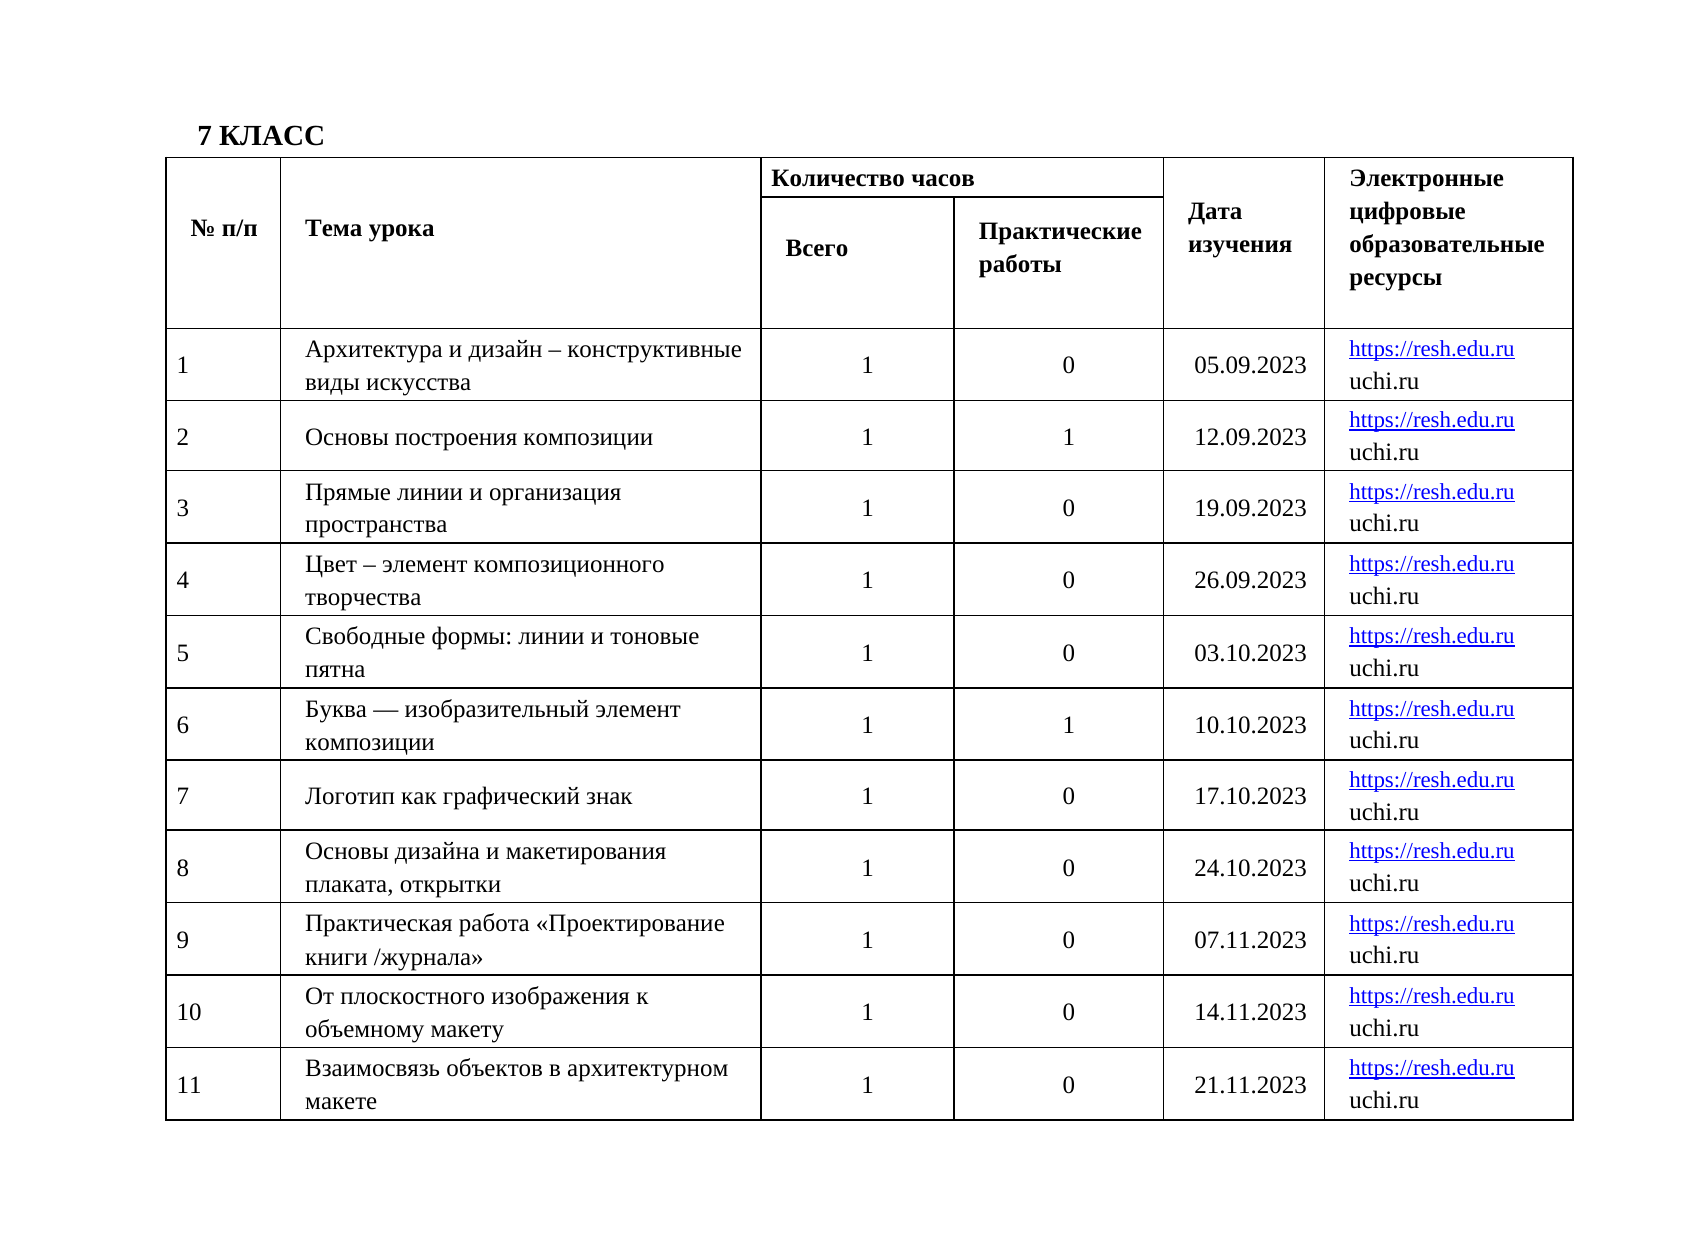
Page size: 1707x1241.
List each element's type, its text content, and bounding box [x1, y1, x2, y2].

table_cell 0 [955, 976, 1163, 1047]
table_cell 1 [762, 831, 953, 902]
table_cell 6 [167, 689, 280, 759]
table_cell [1325, 1048, 1572, 1119]
table_cell 0 [955, 329, 1163, 400]
table_cell 05.09.2023 [1164, 329, 1324, 400]
table_header Дата изучения [1164, 158, 1324, 327]
table_cell 0 [955, 544, 1163, 614]
table_cell 07.11.2023 [1164, 903, 1324, 974]
table_cell 03.10.2023 [1164, 616, 1324, 687]
table_cell 1 [762, 903, 953, 974]
table_cell Логотип как графический знак [281, 761, 760, 829]
table_cell https://resh.edu.ru uchi.ru [1325, 761, 1572, 829]
table_cell 1 [762, 616, 953, 687]
table_cell 1 [762, 401, 953, 470]
table_cell 21.11.2023 [1164, 1048, 1324, 1119]
table_cell Взаимосвязь объектов в архитектурном макете [281, 1048, 760, 1119]
table_cell Свободные формы: линии и тоновые пятна [281, 616, 760, 687]
table_cell Практическая работа «Проектирование книги /журнала» [281, 903, 760, 974]
table_header Тема урока [281, 158, 760, 327]
table_cell 1 [762, 976, 953, 1047]
table_cell 1 [955, 401, 1163, 470]
table_cell От плоскостного изображения к объемному макету [281, 976, 760, 1047]
table_cell 4 [167, 544, 280, 614]
table_cell https://resh.edu.ru uchi.ru [1325, 401, 1572, 470]
table_cell Архитектура и дизайн – конструктивные виды искусства [281, 329, 760, 400]
table_cell 0 [955, 616, 1163, 687]
table_cell 26.09.2023 [1164, 544, 1324, 614]
table_cell 1 [955, 689, 1163, 759]
table_cell 2 [167, 401, 280, 470]
table_cell 3 [167, 471, 280, 542]
table_cell 10.10.2023 [1164, 689, 1324, 759]
table_cell 0 [955, 761, 1163, 829]
table_cell https://resh.edu.ru uchi.ru [1325, 689, 1572, 759]
table_cell 1 [762, 1048, 953, 1119]
table_cell https://resh.edu.ru uchi.ru [1325, 616, 1572, 687]
table_cell Основы построения композиции [281, 401, 760, 470]
table_cell 0 [955, 903, 1163, 974]
table_cell https://resh.edu.ru uchi.ru [1325, 471, 1572, 542]
text 7 КЛАСС [190, 118, 1618, 152]
table_cell https://resh.edu.ru uchi.ru [1325, 903, 1572, 974]
table_cell Всего [762, 198, 953, 327]
table_cell 11 [167, 1048, 280, 1119]
table_cell Практические работы [955, 198, 1163, 327]
table_cell Основы дизайна и макетирования плаката, открытки [281, 831, 760, 902]
table_cell https://resh.edu.ru uchi.ru [1325, 329, 1572, 400]
table_cell 1 [762, 761, 953, 829]
table_cell 8 [167, 831, 280, 902]
table_header Количество часов [762, 158, 1163, 196]
table_cell 0 [955, 831, 1163, 902]
table_cell https://resh.edu.ru uchi.ru [1325, 544, 1572, 614]
table_header № п/п [167, 158, 280, 327]
table_cell Буква — изобразительный элемент композиции [281, 689, 760, 759]
table_cell 24.10.2023 [1164, 831, 1324, 902]
table_cell 0 [955, 471, 1163, 542]
table_cell 1 [762, 329, 953, 400]
table_cell 1 [762, 544, 953, 614]
table_cell 9 [167, 903, 280, 974]
table_header Электронные цифровые образовательные ресурсы [1325, 158, 1572, 327]
table_cell 7 [167, 761, 280, 829]
table_cell Прямые линии и организация пространства [281, 471, 760, 542]
table_cell 1 [762, 471, 953, 542]
table_cell 14.11.2023 [1164, 976, 1324, 1047]
table_cell Цвет – элемент композиционного творчества [281, 544, 760, 614]
table_cell 12.09.2023 [1164, 401, 1324, 470]
table_cell https://resh.edu.ru uchi.ru [1325, 976, 1572, 1047]
table_cell 0 [955, 1048, 1163, 1119]
table_cell 17.10.2023 [1164, 761, 1324, 829]
table_cell 1 [167, 329, 280, 400]
table_cell 19.09.2023 [1164, 471, 1324, 542]
table_cell https://resh.edu.ru uchi.ru [1325, 831, 1572, 902]
table_cell 10 [167, 976, 280, 1047]
table_cell 1 [762, 689, 953, 759]
table_cell 5 [167, 616, 280, 687]
